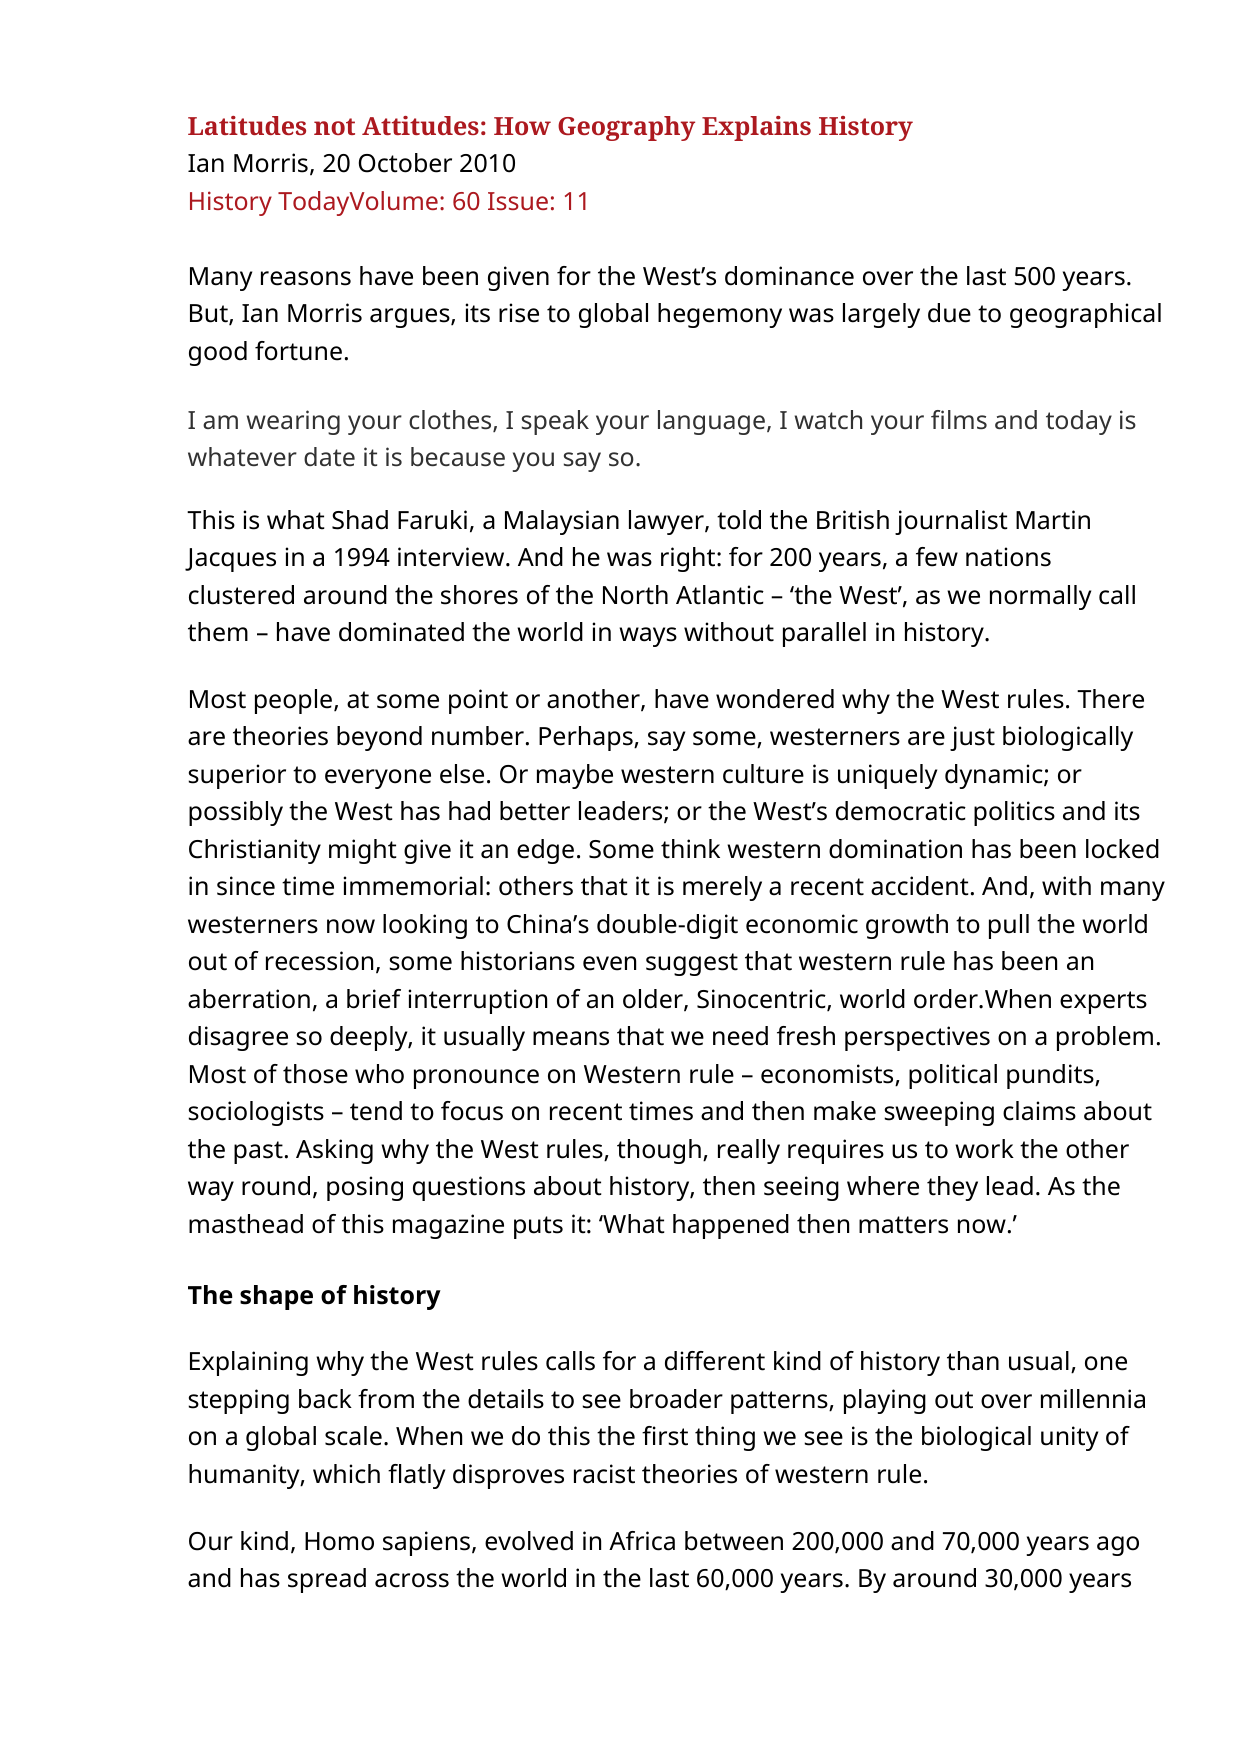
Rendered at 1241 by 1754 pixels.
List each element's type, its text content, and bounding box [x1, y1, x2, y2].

text Most people, at some point or another, have wondered why the West rules. There are theories beyond number. Perhaps, say some, westerners are just biologically superior to everyone else. Or maybe western culture is uniquely dynamic; or possibly the West has had better leaders; or the West’s democratic politics and its Christianity might give it an edge. Some think western domination has been locked in since time immemorial: others that it is merely a recent accident. And, with many westerners now looking to China’s double-digit economic growth to pull the world out of recession, some historians even suggest that western rule has been an aberration, a brief interruption of an older, Sinocentric, world order. When experts disagree so deeply, it usually means that we need fresh perspectives on a problem. Most of those who pronounce on Western rule – economists, political pundits, sociologists – tend to focus on recent times and then make sweeping claims about the past. Asking why the West rules, though, really requires us to work the other way round, posing questions about history, then seeing where they lead. As the masthead of this magazine puts it: ‘What happened then matters now.’ [187, 678, 1167, 1241]
text History TodayVolume: 60 Issue: 11 [187, 180, 1167, 218]
text This is what Shad Faruki, a Malaysian lawyer, told the British journalist Martin Jacques in a 1994 interview. And he was right: for 200 years, a few nations clustered around the shores of the North Atlantic – ‘the West’, as we normally call them – have dominated the world in ways without parallel in history. [187, 499, 1167, 649]
text Explaining why the West rules calls for a different kind of history than usual, one stepping back from the details to see broader patterns, playing out over millennia on a global scale. When we do this the first thing we see is the biological unity of humanity, which flatly disproves racist theories of western rule. [187, 1341, 1167, 1491]
text Many reasons have been given for the West’s dominance over the last 500 years. But, Ian Morris argues, its rise to global hegemony was largely due to geographical good fortune. [187, 255, 1167, 368]
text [187, 1520, 1167, 1595]
text Ian Morris, 20 October 2010 [187, 143, 1167, 180]
text The shape of history [187, 1270, 1167, 1311]
text Latitudes not Attitudes: How Geography Explains History [187, 74, 1167, 143]
text I am wearing your clothes, I speak your language, I watch your films and today is whatever date it is because you say so. [187, 399, 1167, 474]
